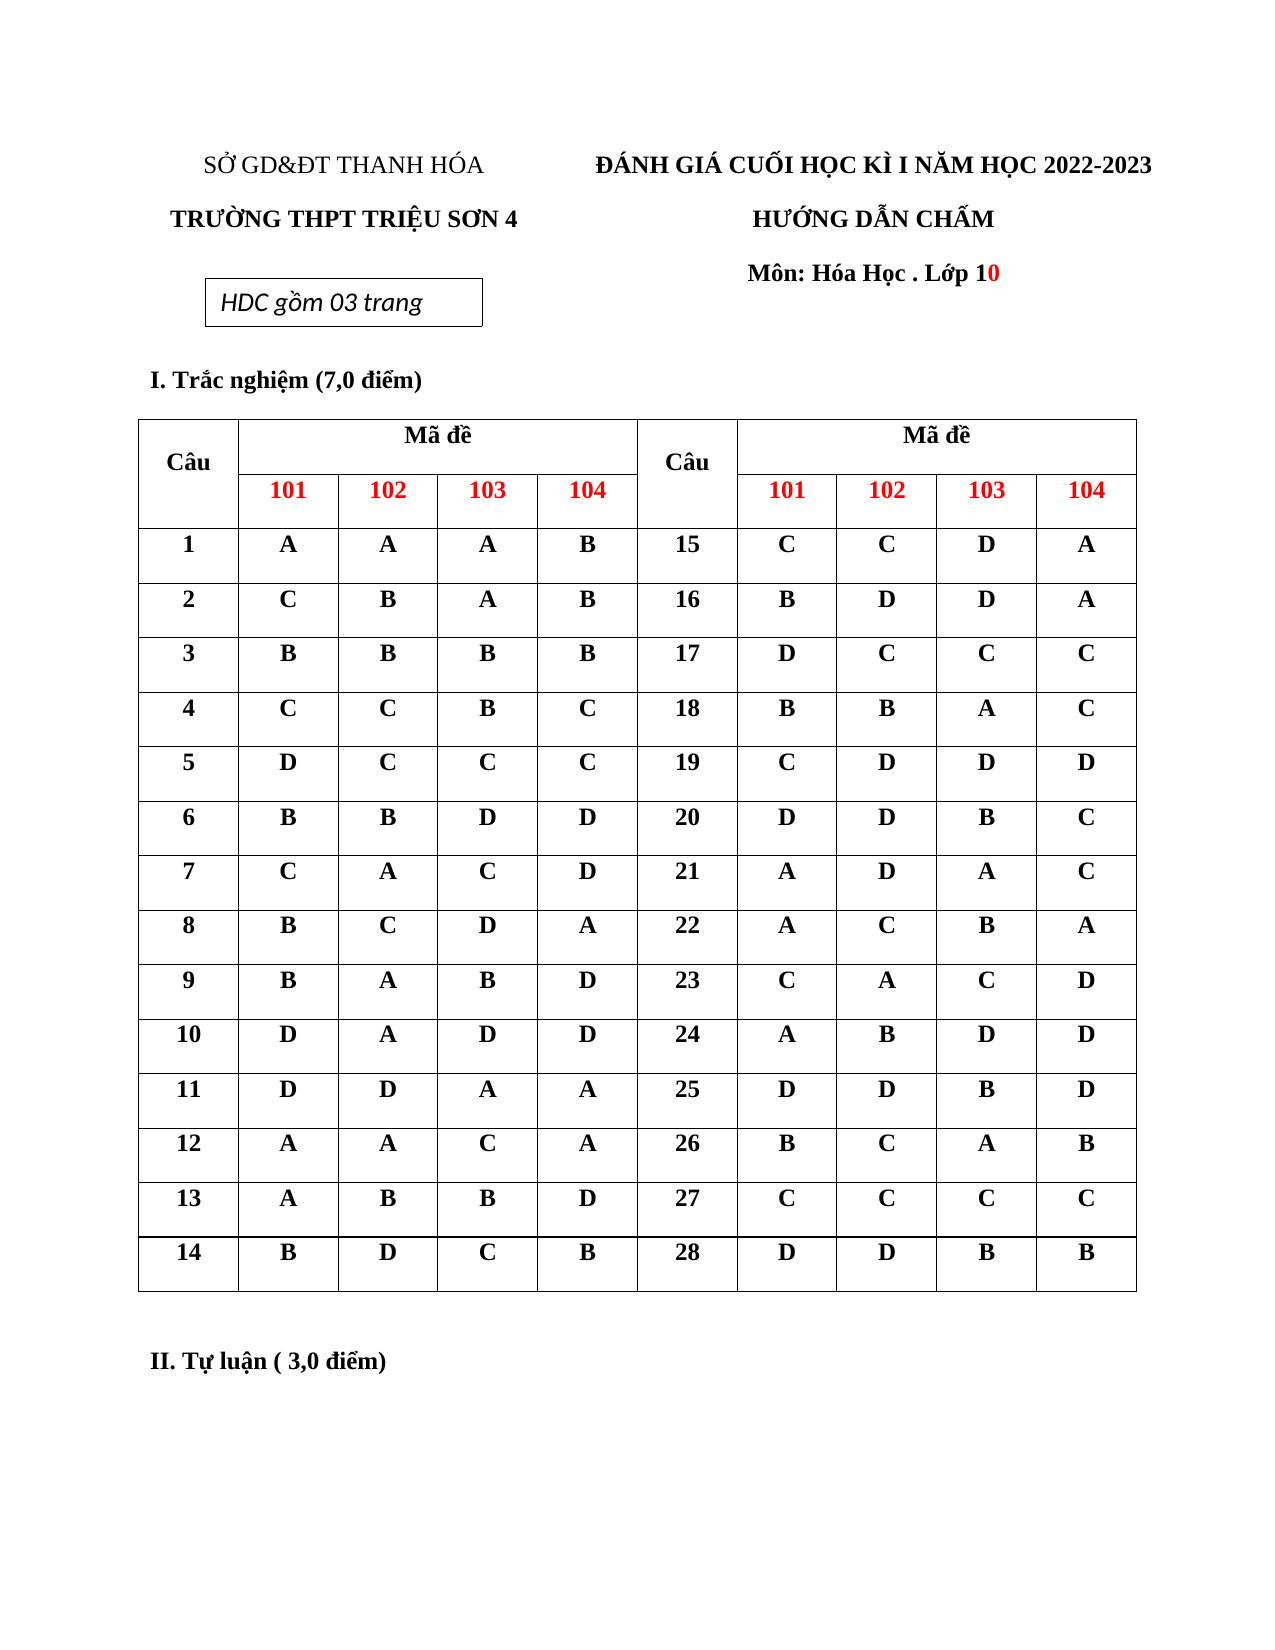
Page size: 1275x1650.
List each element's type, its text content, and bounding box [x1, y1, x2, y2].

table_cell A [738, 1020, 836, 1073]
table_cell D [1037, 1020, 1136, 1073]
table_cell D [538, 802, 637, 855]
table_cell A [1037, 584, 1136, 637]
table_cell B [538, 529, 637, 583]
table_cell A [339, 965, 437, 1018]
table_cell 104 [1037, 475, 1136, 528]
table_cell A [538, 1129, 637, 1182]
table_cell A [438, 1074, 537, 1127]
table_cell D [538, 856, 637, 909]
table_cell 11 [139, 1074, 238, 1127]
table_cell D [837, 856, 936, 909]
table_cell 27 [638, 1183, 737, 1236]
table_cell 21 [638, 856, 737, 909]
table_cell D [937, 1020, 1036, 1073]
table_header Mã đề [239, 420, 637, 474]
table_cell C [738, 747, 836, 801]
table_cell D [538, 965, 637, 1018]
table_cell D [937, 584, 1036, 637]
table_header Câu [139, 420, 238, 528]
table_cell B [239, 965, 338, 1018]
table_cell B [438, 693, 537, 746]
table_cell B [837, 693, 936, 746]
table_cell C [1037, 856, 1136, 909]
table_cell 8 [139, 911, 238, 964]
table_cell C [438, 856, 537, 909]
table_cell B [738, 584, 836, 637]
table_cell B [339, 584, 437, 637]
table_cell C [538, 693, 637, 746]
table_cell C [239, 856, 338, 909]
table_cell A [738, 911, 836, 964]
table_cell C [937, 965, 1036, 1018]
table_cell D [239, 747, 338, 801]
table_cell 4 [139, 693, 238, 746]
table_cell D [837, 584, 936, 637]
table_cell 5 [139, 747, 238, 801]
table_cell B [438, 1183, 537, 1236]
table_cell B [937, 802, 1036, 855]
table_cell A [538, 911, 637, 964]
table_cell D [438, 1020, 537, 1073]
table_cell A [339, 529, 437, 583]
table_cell 25 [638, 1074, 737, 1127]
table_cell D [239, 1074, 338, 1127]
table_cell D [1037, 1074, 1136, 1127]
table_cell A [438, 529, 537, 583]
table_cell C [738, 965, 836, 1018]
table_cell B [538, 1238, 637, 1291]
table_cell 102 [339, 475, 437, 528]
table_cell 3 [139, 638, 238, 692]
table_cell 6 [139, 802, 238, 855]
table_cell C [937, 638, 1036, 692]
table_cell D [738, 1238, 836, 1291]
table_cell B [937, 911, 1036, 964]
table_cell C [1037, 1183, 1136, 1236]
table_header Mã đề [738, 420, 1136, 474]
table_cell A [738, 856, 836, 909]
table_cell B [438, 965, 537, 1018]
table_cell B [239, 638, 338, 692]
table_cell B [538, 638, 637, 692]
table_cell B [538, 584, 637, 637]
table_cell D [438, 911, 537, 964]
text I. Trắc nghiệm (7,0 điểm) [150, 365, 1125, 394]
table_cell B [738, 1129, 836, 1182]
table_cell D [239, 1020, 338, 1073]
table_cell C [339, 911, 437, 964]
table_cell 23 [638, 965, 737, 1018]
table_cell B [339, 638, 437, 692]
table_cell B [837, 1020, 936, 1073]
table_cell 1 [139, 529, 238, 583]
table_cell C [239, 584, 338, 637]
table_cell C [1037, 638, 1136, 692]
table_cell B [1037, 1129, 1136, 1182]
table_cell C [438, 747, 537, 801]
table_cell D [937, 529, 1036, 583]
table_cell C [239, 693, 338, 746]
table_cell B [937, 1074, 1036, 1127]
table_cell B [239, 1238, 338, 1291]
table_cell 26 [638, 1129, 737, 1182]
text II. Tự luận ( 3,0 điểm) [150, 1346, 1125, 1374]
table_cell 24 [638, 1020, 737, 1073]
table_cell D [738, 1074, 836, 1127]
table_cell C [438, 1129, 537, 1182]
table_cell 20 [638, 802, 737, 855]
table_cell C [837, 1129, 936, 1182]
table_cell A [438, 584, 537, 637]
table_cell C [837, 1183, 936, 1236]
table_cell 101 [738, 475, 836, 528]
table_cell D [837, 1074, 936, 1127]
table_cell B [339, 802, 437, 855]
table_cell A [538, 1074, 637, 1127]
table_cell 19 [638, 747, 737, 801]
table_cell 14 [139, 1238, 238, 1291]
table_cell B [937, 1238, 1036, 1291]
table_cell 17 [638, 638, 737, 692]
table_cell 18 [638, 693, 737, 746]
table_header ĐÁNH GIÁ CUỐI HỌC KÌ I NĂM HỌC 2022-2023 HƯỚNG DẪN CHẤM Môn: Hóa Học . Lớp 10 [549, 150, 1198, 365]
table_cell D [339, 1238, 437, 1291]
table_cell 7 [139, 856, 238, 909]
table_cell D [438, 802, 537, 855]
table_header SỞ GD&ĐT THANH HÓA TRƯỜNG THPT TRIỆU SƠN 4 [139, 150, 549, 365]
table_header Câu [638, 420, 737, 528]
table_cell D [837, 1238, 936, 1291]
table_cell C [837, 529, 936, 583]
table_cell B [239, 911, 338, 964]
table_cell A [239, 529, 338, 583]
table_cell A [1037, 911, 1136, 964]
table_cell 103 [438, 475, 537, 528]
table_cell C [1037, 693, 1136, 746]
table_cell A [339, 1020, 437, 1073]
table_cell C [1037, 802, 1136, 855]
table_cell 22 [638, 911, 737, 964]
table_cell C [837, 638, 936, 692]
table_cell 12 [139, 1129, 238, 1182]
table_cell C [538, 747, 637, 801]
table_cell C [837, 911, 936, 964]
table_cell B [239, 802, 338, 855]
table_cell C [339, 693, 437, 746]
table_cell A [239, 1183, 338, 1236]
table_cell 15 [638, 529, 737, 583]
table_cell A [339, 856, 437, 909]
table_cell C [339, 747, 437, 801]
table_cell 9 [139, 965, 238, 1018]
table_cell A [339, 1129, 437, 1182]
table_cell 104 [538, 475, 637, 528]
table_cell D [538, 1183, 637, 1236]
table_cell A [1037, 529, 1136, 583]
table_cell D [1037, 747, 1136, 801]
table_cell B [738, 693, 836, 746]
table_cell A [937, 1129, 1036, 1182]
table_cell 2 [139, 584, 238, 637]
table_cell D [738, 802, 836, 855]
table_cell 16 [638, 584, 737, 637]
table_cell C [438, 1238, 537, 1291]
table_cell B [1037, 1238, 1136, 1291]
table_cell C [937, 1183, 1036, 1236]
table_cell A [937, 693, 1036, 746]
table_cell D [837, 802, 936, 855]
table_cell 10 [139, 1020, 238, 1073]
table_cell D [538, 1020, 637, 1073]
table_cell D [1037, 965, 1136, 1018]
table_cell D [837, 747, 936, 801]
table_cell B [339, 1183, 437, 1236]
table_cell A [239, 1129, 338, 1182]
table_cell D [339, 1074, 437, 1127]
table_cell C [738, 529, 836, 583]
table_cell D [937, 747, 1036, 801]
table_cell C [738, 1183, 836, 1236]
table_cell B [438, 638, 537, 692]
table_cell 101 [239, 475, 338, 528]
table_cell A [837, 965, 936, 1018]
table_cell 13 [139, 1183, 238, 1236]
table_cell A [937, 856, 1036, 909]
table_cell 102 [837, 475, 936, 528]
table_cell 28 [638, 1238, 737, 1291]
table_cell D [738, 638, 836, 692]
table_cell 103 [937, 475, 1036, 528]
